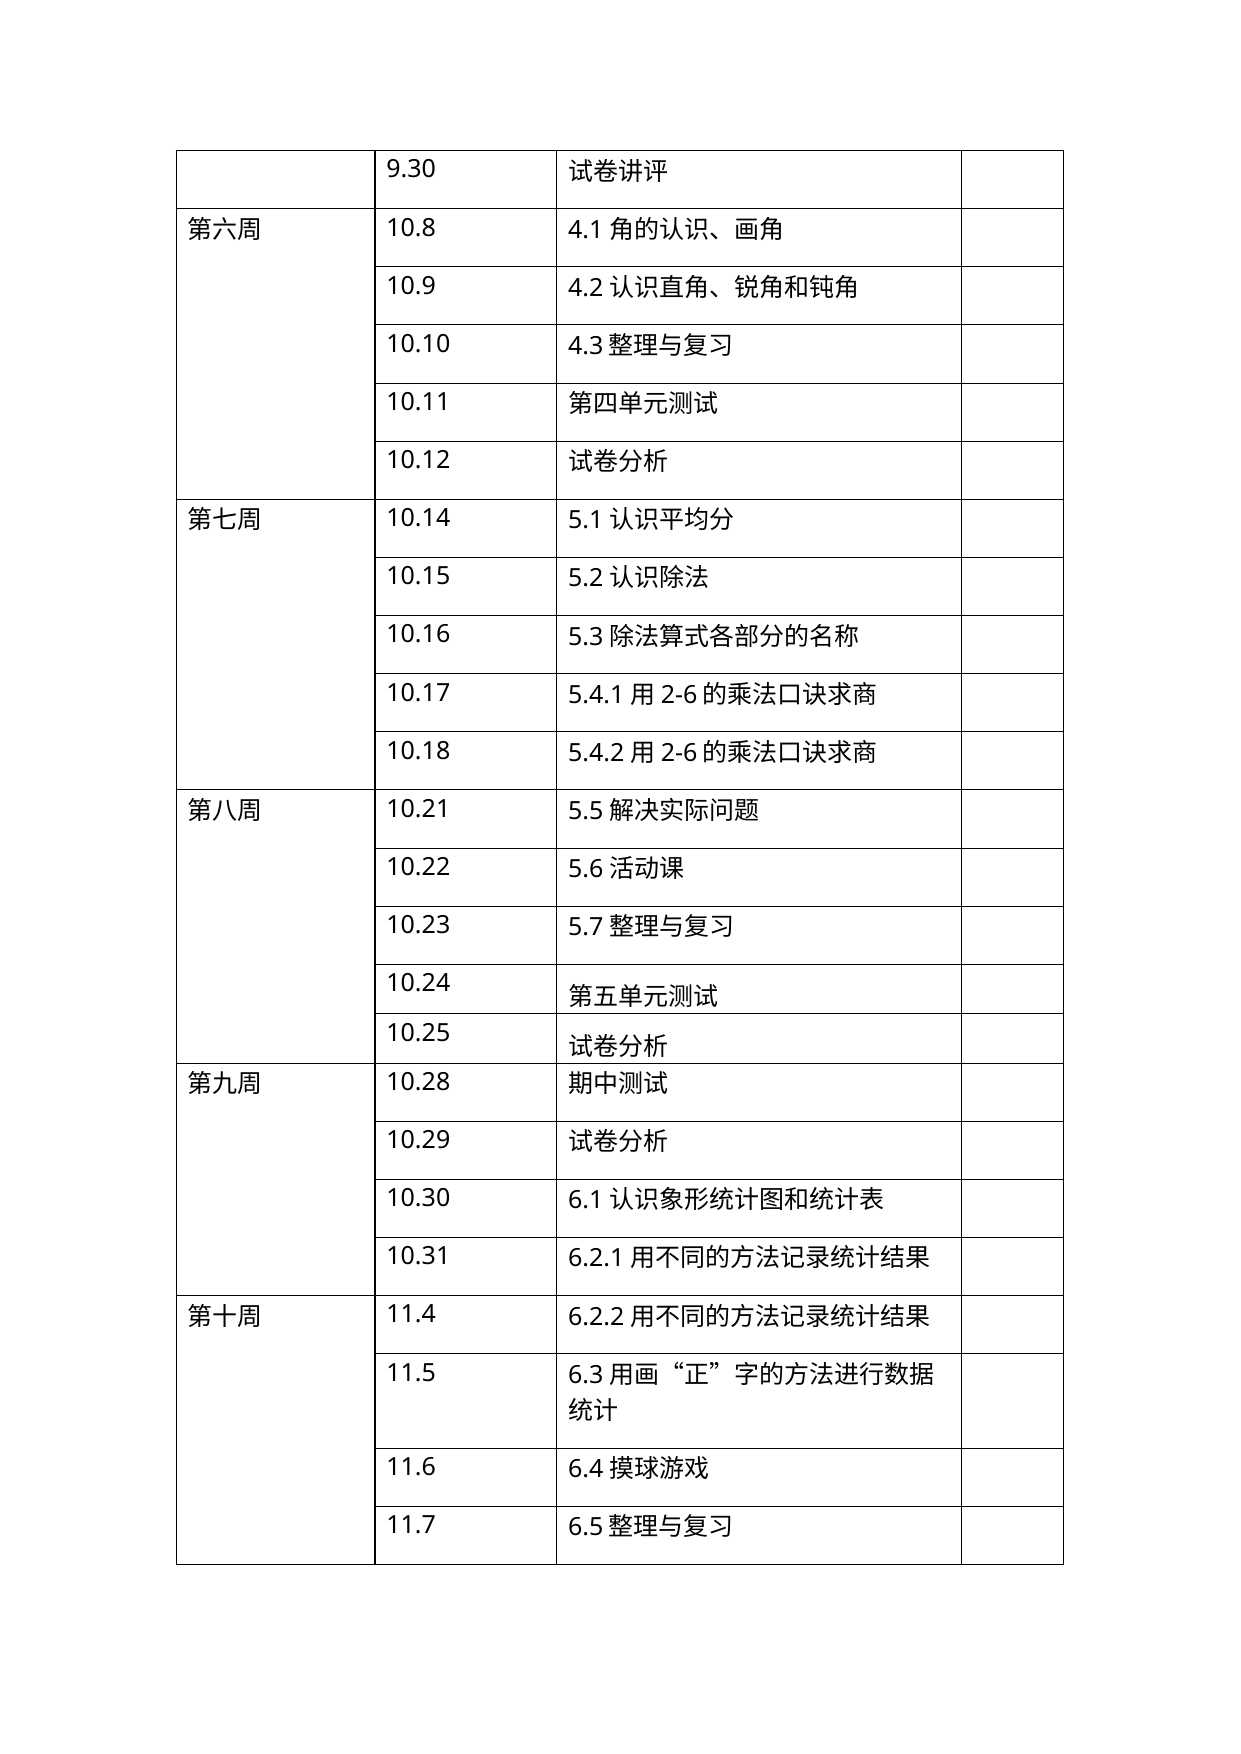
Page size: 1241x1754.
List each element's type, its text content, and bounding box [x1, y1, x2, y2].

table_cell [962, 849, 1063, 906]
table_cell 4.1 角的认识、画角 [557, 209, 961, 266]
table_cell 第十周 [177, 1296, 374, 1564]
table_cell [962, 790, 1063, 847]
table_cell [962, 500, 1063, 557]
table_cell [962, 384, 1063, 441]
table_cell 6.5整理与复习 [557, 1507, 961, 1564]
table_cell 6.1 认识象形统计图和统计表 [557, 1180, 961, 1237]
table_cell [962, 1507, 1063, 1564]
table_cell 10.21 [376, 790, 556, 847]
table_cell [962, 1122, 1063, 1179]
table_cell [962, 267, 1063, 324]
table_cell 第六周 [177, 209, 374, 499]
table_cell 10.9 [376, 267, 556, 324]
table_cell 6.2.1 用不同的方法记录统计结果 [557, 1238, 961, 1295]
table_cell [962, 558, 1063, 615]
table_cell 10.10 [376, 325, 556, 382]
table_cell 5.2 认识除法 [557, 558, 961, 615]
table_cell 5.1 认识平均分 [557, 500, 961, 557]
table_cell 11.6 [376, 1449, 556, 1506]
table_cell 5.4.2 用2-6的乘法口诀求商 [557, 732, 961, 789]
table_cell 5.7 整理与复习 [557, 907, 961, 964]
table_cell [962, 442, 1063, 499]
table_cell 第八周 [177, 790, 374, 1062]
table_cell [962, 1449, 1063, 1506]
table_cell [962, 1014, 1063, 1062]
table_cell 4.3整理与复习 [557, 325, 961, 382]
table_cell [962, 1180, 1063, 1237]
table_cell [962, 1238, 1063, 1295]
table_cell 10.17 [376, 674, 556, 731]
table_cell 5.5 解决实际问题 [557, 790, 961, 847]
table_cell 6.2.2 用不同的方法记录统计结果 [557, 1296, 961, 1353]
table_cell 10.22 [376, 849, 556, 906]
table_cell [962, 325, 1063, 382]
table_cell 6.3 用画“正”字的方法进行数据统计 [557, 1354, 961, 1447]
table_cell 10.28 [376, 1064, 556, 1121]
table_cell [962, 1296, 1063, 1353]
table_cell 10.14 [376, 500, 556, 557]
table_cell 第五单元测试 [557, 965, 961, 1013]
table_cell 11.4 [376, 1296, 556, 1353]
table_cell [962, 674, 1063, 731]
table_cell 4.2 认识直角、锐角和钝角 [557, 267, 961, 324]
table_cell 9.30 [376, 151, 556, 208]
table_cell 6.4 摸球游戏 [557, 1449, 961, 1506]
table_cell [962, 151, 1063, 208]
table_cell 11.7 [376, 1507, 556, 1564]
table_cell [962, 907, 1063, 964]
table_cell [962, 1354, 1063, 1447]
table_cell 试卷讲评 [557, 151, 961, 208]
table_cell 10.8 [376, 209, 556, 266]
table_cell 试卷分析 [557, 442, 961, 499]
table_cell 10.12 [376, 442, 556, 499]
table_cell 第四单元测试 [557, 384, 961, 441]
table_cell 10.23 [376, 907, 556, 964]
table_cell 第九周 [177, 1064, 374, 1295]
table_cell 试卷分析 [557, 1122, 961, 1179]
table_cell [962, 616, 1063, 673]
table_cell 10.29 [376, 1122, 556, 1179]
table_cell [962, 1064, 1063, 1121]
table_cell 期中测试 [557, 1064, 961, 1121]
table_cell 10.30 [376, 1180, 556, 1237]
table_cell 10.16 [376, 616, 556, 673]
table_cell 10.11 [376, 384, 556, 441]
table_cell 10.18 [376, 732, 556, 789]
table_cell 5.3 除法算式各部分的名称 [557, 616, 961, 673]
table_cell 11.5 [376, 1354, 556, 1447]
table_cell [962, 209, 1063, 266]
table_cell 10.31 [376, 1238, 556, 1295]
table_cell [962, 732, 1063, 789]
table_cell 10.25 [376, 1014, 556, 1062]
table_cell 试卷分析 [557, 1014, 961, 1062]
table_cell 5.6 活动课 [557, 849, 961, 906]
table_cell [962, 965, 1063, 1013]
table_cell 5.4.1 用2-6的乘法口诀求商 [557, 674, 961, 731]
table_cell 第七周 [177, 500, 374, 789]
table_cell 10.24 [376, 965, 556, 1013]
table_cell 10.15 [376, 558, 556, 615]
